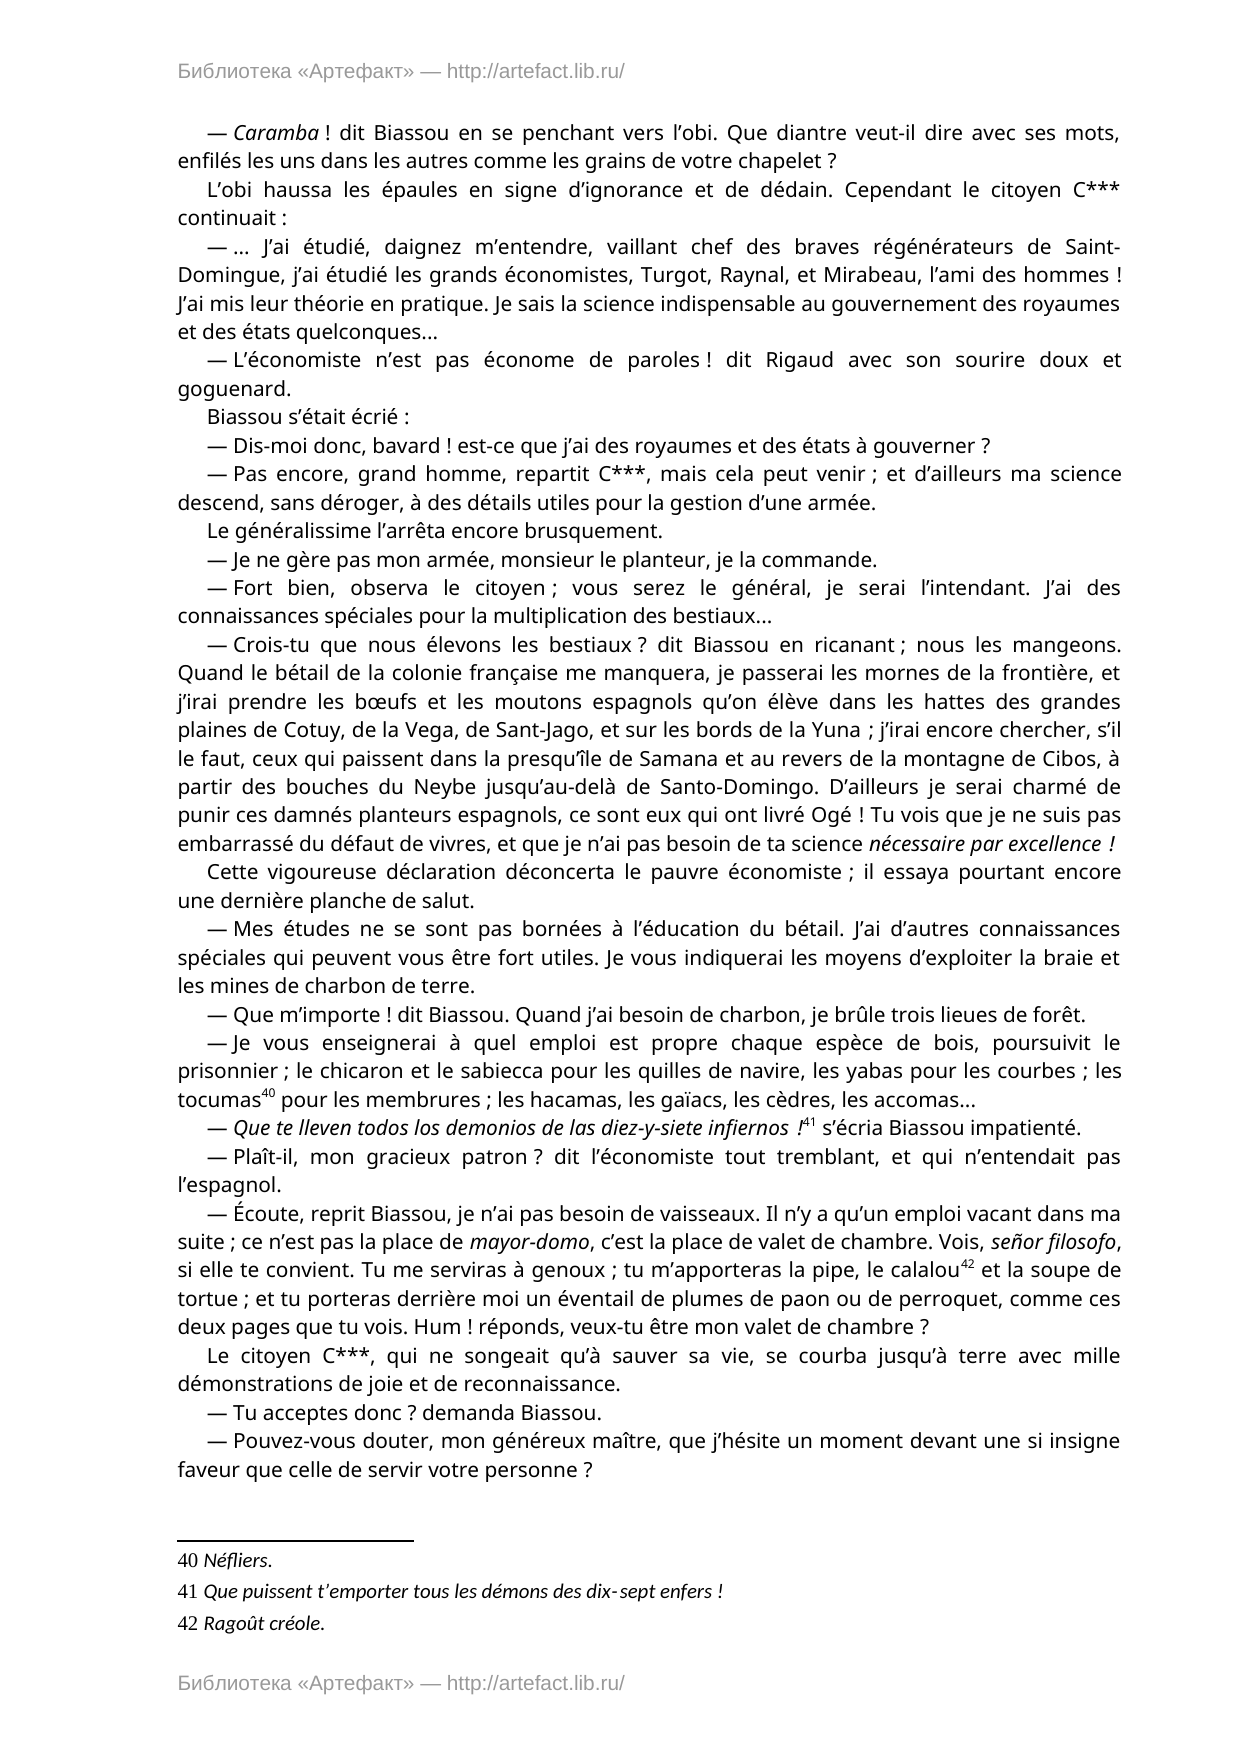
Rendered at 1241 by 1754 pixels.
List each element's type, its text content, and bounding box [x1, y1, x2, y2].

text — Fort bien, observa le citoyen ; vous serez le général, je serai l’intendant. J’ai des connaissances spéciales pour la multiplication des bestiaux... [177, 573, 1122, 630]
text — Pas encore, grand homme, repartit C***, mais cela peut venir ; et d’ailleurs ma science descend, sans déroger, à des détails utiles pour la gestion d’une armée. [177, 459, 1122, 516]
text — Caramba ! dit Biassou en se penchant vers l’obi. Que diantre veut-il dire avec ses mots, enfilés les uns dans les autres comme les grains de votre chapelet ? [177, 118, 1122, 175]
text — Que m’importe ! dit Biassou. Quand j’ai besoin de charbon, je brûle trois lieues de forêt. [177, 1000, 1122, 1028]
text — Que te lleven todos los demonios de las diez-y-siete infiernos ! s’écria Biassou impatienté. [177, 1113, 1122, 1142]
text — Tu acceptes donc ? demanda Biassou. [177, 1398, 1122, 1426]
text — Dis-moi donc, bavard ! est-ce que j’ai des royaumes et des états à gouverner ? [177, 431, 1122, 459]
text — Je ne gère pas mon armée, monsieur le planteur, je la commande. [177, 545, 1122, 573]
text — Mes études ne se sont pas bornées à l’éducation du bétail. J’ai d’autres connaissances spéciales qui peuvent vous être fort utiles. Je vous indiquerai les moyens d’exploiter la braie et les mines de charbon de terre. [177, 914, 1122, 1000]
text — Plaît-il, mon gracieux patron ? dit l’économiste tout tremblant, et qui n’entendait pas l’espagnol. [177, 1142, 1122, 1199]
text — Je vous enseignerai à quel emploi est propre chaque espèce de bois, poursuivit le prisonnier ; le chicaron et le sabiecca pour les quilles de navire, les yabas pour les courbes ; les tocumas pour les membrures ; les hacamas, les gaïacs, les cèdres, les accomas... [177, 1028, 1122, 1113]
text Le citoyen C***, qui ne songeait qu’à sauver sa vie, se courba jusqu’à terre avec mille démonstrations de joie et de reconnaissance. [177, 1341, 1122, 1398]
text Le généralissime l’arrêta encore brusquement. [177, 516, 1122, 545]
text — Écoute, reprit Biassou, je n’ai pas besoin de vaisseaux. Il n’y a qu’un emploi vacant dans ma suite ; ce n’est pas la place de mayor-domo, c’est la place de valet de chambre. Vois, señor filosofo, si elle te convient. Tu me serviras à genoux ; tu m’apporteras la pipe, le calalou et la soupe de tortue ; et tu porteras derrière moi un éventail de plumes de paon ou de perroquet, comme ces deux pages que tu vois. Hum ! réponds, veux-tu être mon valet de chambre ? [177, 1199, 1122, 1341]
text — Pouvez-vous douter, mon généreux maître, que j’hésite un moment devant une si insigne faveur que celle de servir votre personne ? [177, 1426, 1122, 1483]
text — ... J’ai étudié, daignez m’entendre, vaillant chef des braves régénérateurs de Saint-Domingue, j’ai étudié les grands économistes, Turgot, Raynal, et Mirabeau, l’ami des hommes ! J’ai mis leur théorie en pratique. Je sais la science indispensable au gouvernement des royaumes et des états quelconques... [177, 232, 1122, 346]
text Biassou s’était écrié : [177, 402, 1122, 431]
text L’obi haussa les épaules en signe d’ignorance et de dédain. Cependant le citoyen C*** continuait : [177, 175, 1122, 232]
text Cette vigoureuse déclaration déconcerta le pauvre économiste ; il essaya pourtant encore une dernière planche de salut. [177, 857, 1122, 914]
text — Crois-tu que nous élevons les bestiaux ? dit Biassou en ricanant ; nous les mangeons. Quand le bétail de la colonie française me manquera, je passerai les mornes de la frontière, et j’irai prendre les bœufs et les moutons espagnols qu’on élève dans les hattes des grandes plaines de Cotuy, de la Vega, de Sant-Jago, et sur les bords de la Yuna ; j’irai encore chercher, s’il le faut, ceux qui paissent dans la presqu’île de Samana et au revers de la montagne de Cibos, à partir des bouches du Neybe jusqu’au-delà de Santo-Domingo. D’ailleurs je serai charmé de punir ces damnés planteurs espagnols, ce sont eux qui ont livré Ogé ! Tu vois que je ne suis pas embarrassé du défaut de vivres, et que je n’ai pas besoin de ta science nécessaire par excellence ! [177, 630, 1122, 857]
text — L’économiste n’est pas économe de paroles ! dit Rigaud avec son sourire doux et goguenard. [177, 346, 1122, 402]
